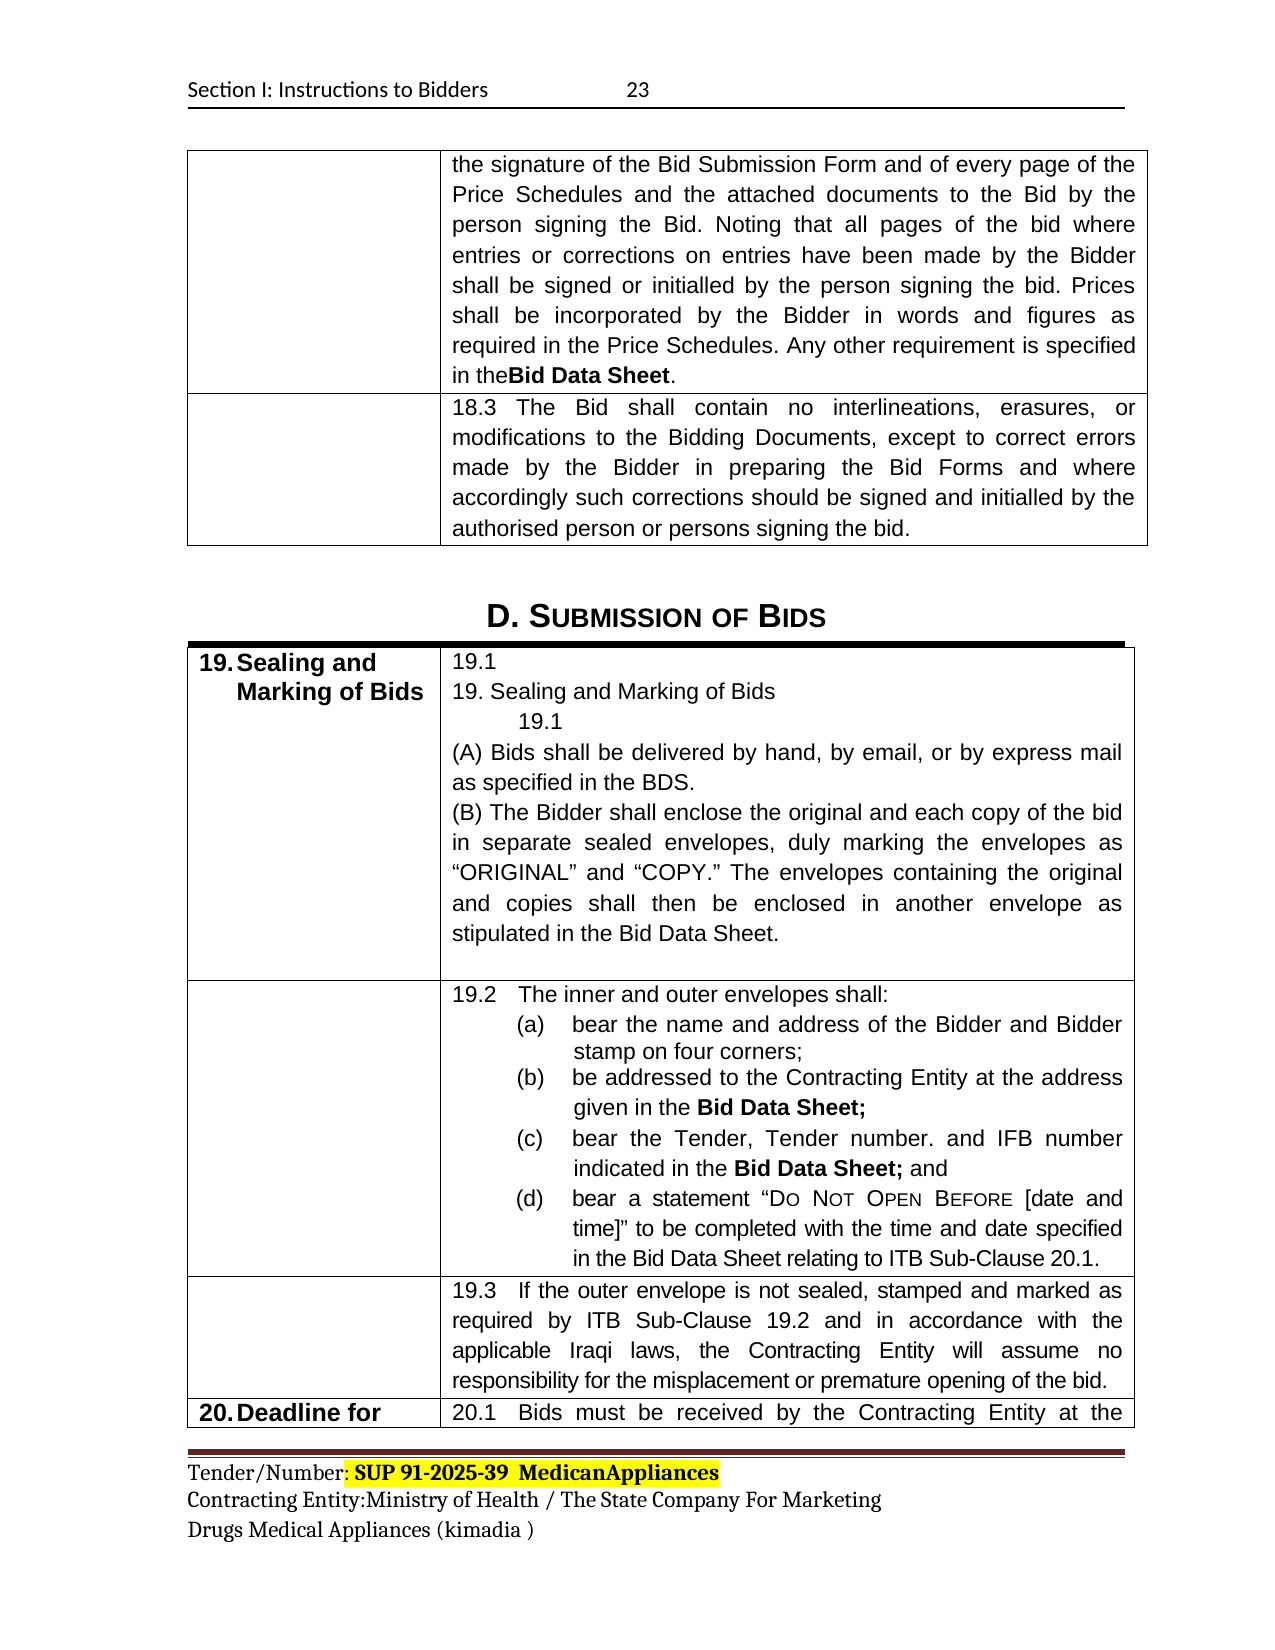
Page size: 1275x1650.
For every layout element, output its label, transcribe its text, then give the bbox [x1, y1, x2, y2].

table_header 19. Sealing and Marking of Bids [188, 648, 440, 980]
table_cell 19.3 If the outer envelope is not sealed, stamped and marked as required by ITB Sub-Clause 19.2 and in accordance with the applicable Iraqi laws, the Contracting Entity will assume no responsibility for the misplacement or premature opening of the bid. [441, 1277, 1134, 1397]
table_cell [188, 394, 440, 545]
text D. Submission of Bids [187, 596, 1125, 646]
table_cell [188, 1277, 440, 1397]
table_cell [441, 151, 1147, 393]
table_cell 18.3 The Bid shall contain no interlineations, erasures, or modifications to the Bidding Documents, except to correct errors made by the Bidder in preparing the Bid Forms and where accordingly such corrections should be signed and initialled by the authorised person or persons signing the bid. [441, 394, 1147, 545]
table_cell [188, 981, 440, 1276]
table_header 19.1 19. Sealing and Marking of Bids 19.1 (A) Bids shall be delivered by hand, by email, or by express mail as specified in the BDS. (B) The Bidder shall enclose the original and each copy of the bid in separate sealed envelopes, duly marking the envelopes as “ORIGINAL” and “COPY.” The envelopes containing the original and copies shall then be enclosed in another envelope as stipulated in the Bid Data Sheet. [441, 648, 1134, 980]
table_cell 19.2 The inner and outer envelopes shall: (a) bear the name and address of the Bidder and Bidder stamp on four corners; (b) be addressed to the Contracting Entity at the address given in the Bid Data Sheet; (c) bear the Tender, Tender number. and IFB number indicated in the Bid Data Sheet; and (d) bear a statement “Do Not Open Before [date and time]” to be completed with the time and date specified in the Bid Data Sheet relating to ITB Sub-Clause 20.1. [441, 981, 1134, 1276]
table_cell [188, 1399, 440, 1427]
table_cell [441, 1399, 1134, 1427]
table_cell [188, 151, 440, 393]
